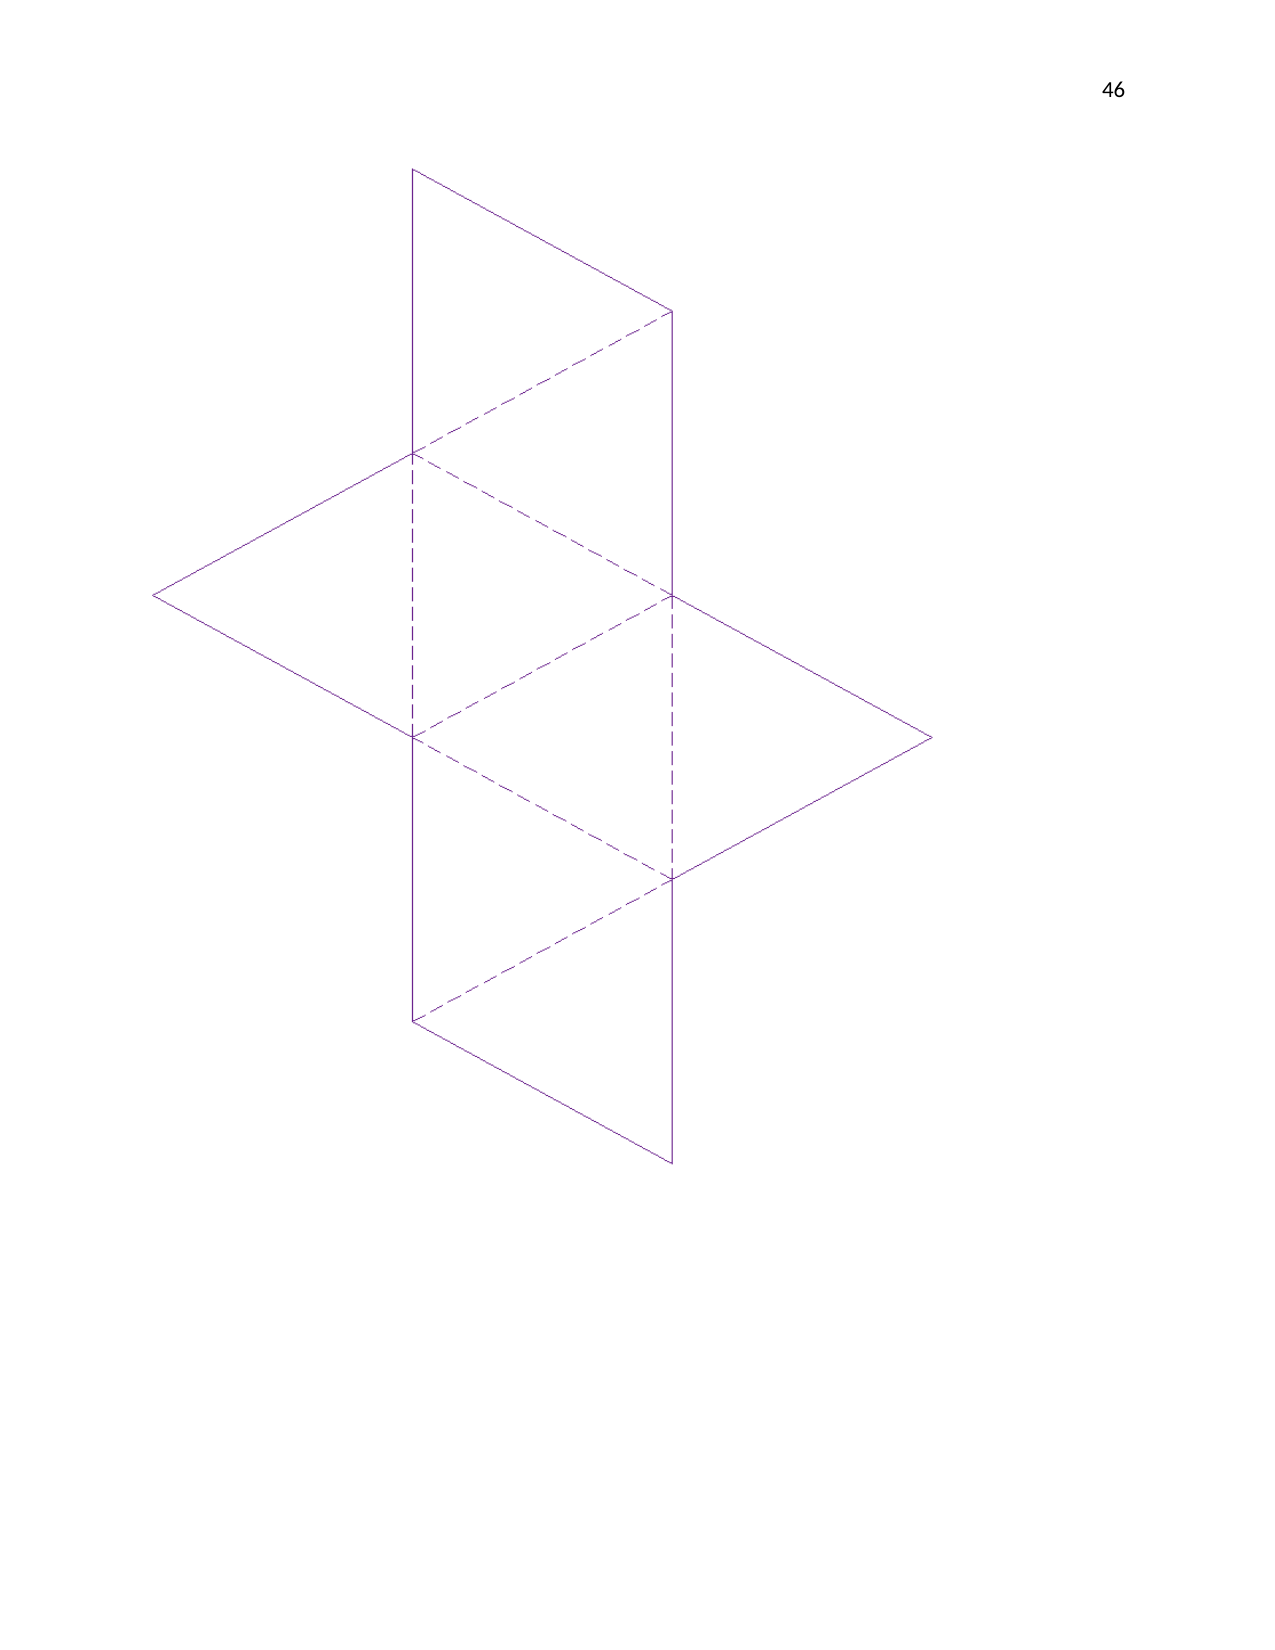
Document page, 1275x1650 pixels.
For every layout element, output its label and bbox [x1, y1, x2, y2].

picture [150, 150, 936, 1172]
